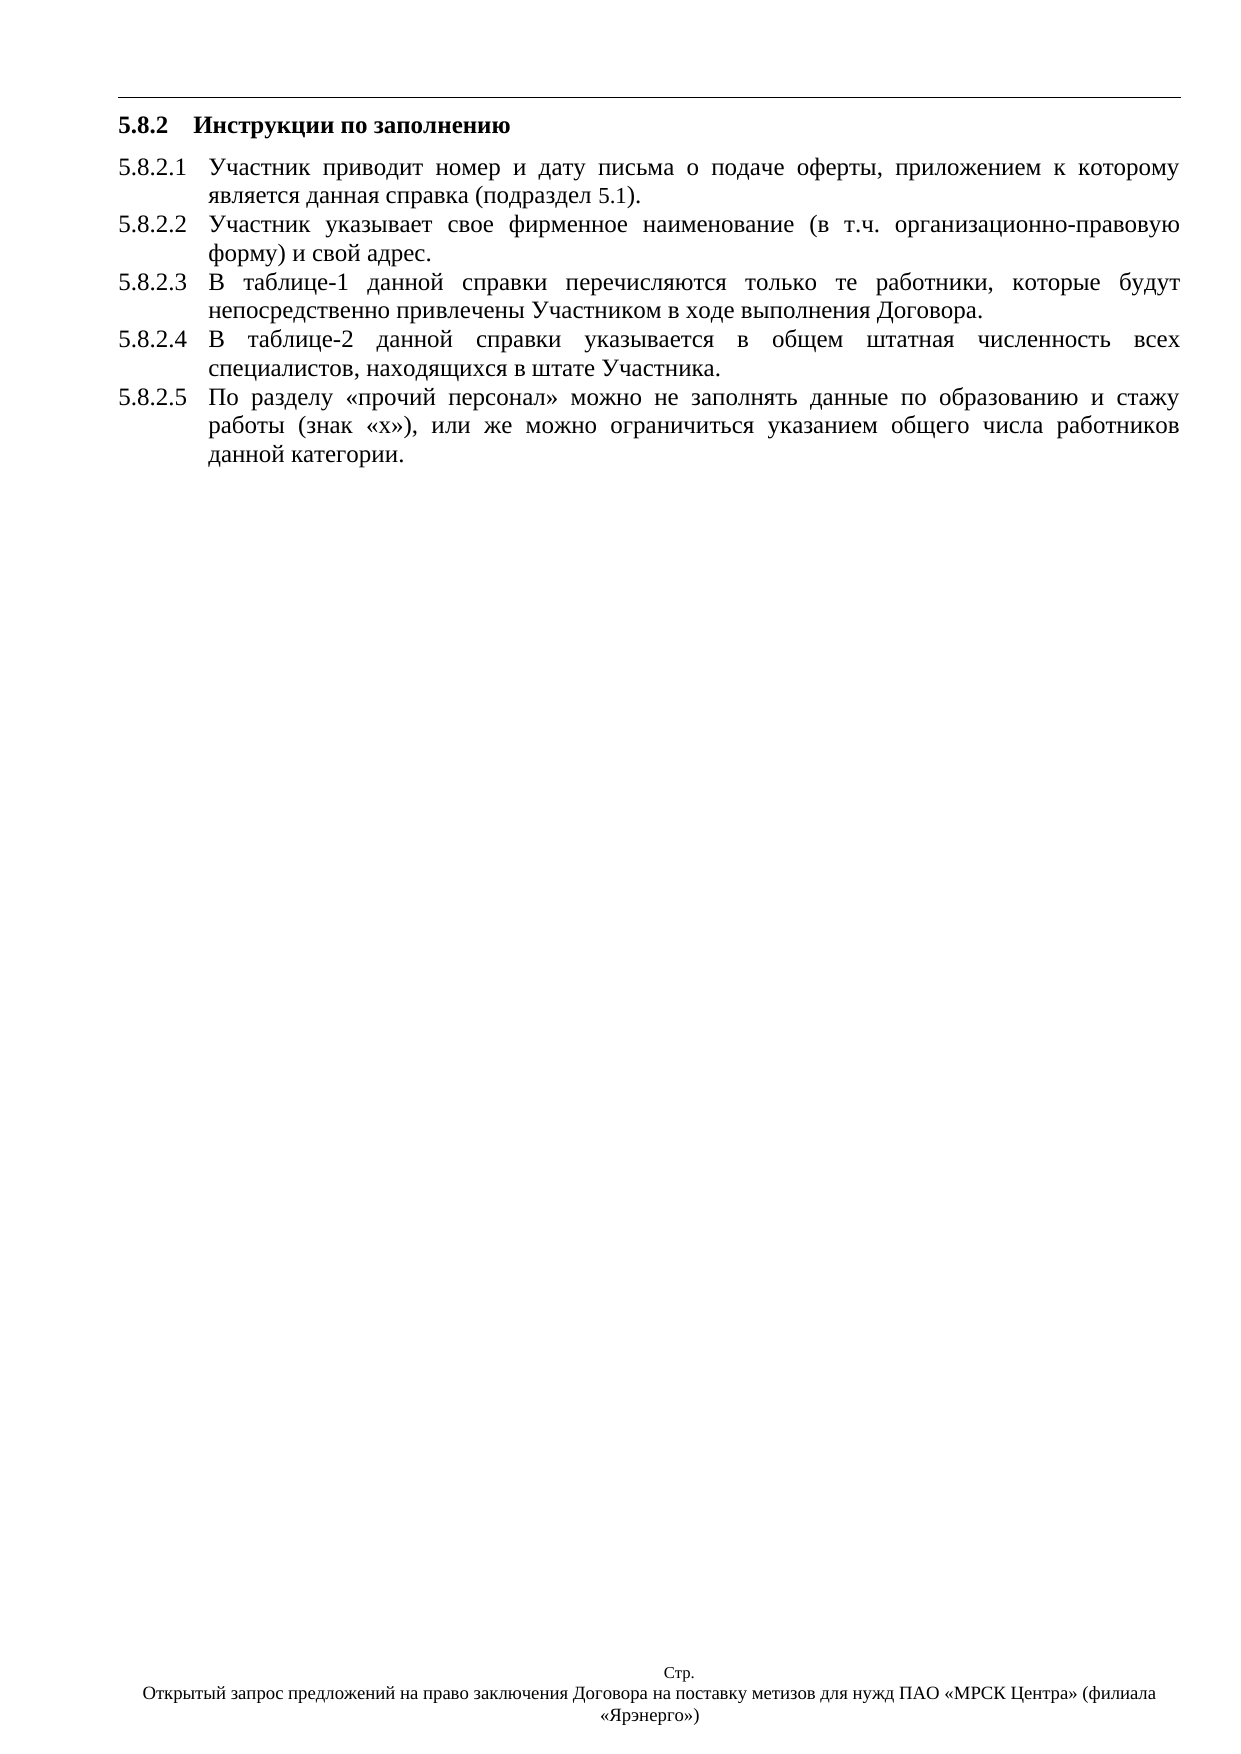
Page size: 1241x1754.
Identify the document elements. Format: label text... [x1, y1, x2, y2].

list Участник указывает свое фирменное наименование (в т.ч. организационно-правовую форму) и свой адрес. [118, 209, 1181, 267]
list По разделу «прочий персонал» можно не заполнять данные по образованию и стажу работы (знак «х»), или же можно ограничиться указанием общего числа работников данной категории. [118, 382, 1181, 468]
list В таблице-2 данной справки указывается в общем штатная численность всех специалистов, находящихся в штате Участника. [118, 324, 1181, 382]
subtitle Инструкции по заполнению [118, 111, 1181, 139]
list В таблице-1 данной справки перечисляются только те работники, которые будут непосредственно привлечены Участником в ходе выполнения Договора. [118, 267, 1181, 324]
list Участник приводит номер и дату письма о подаче оферты, приложением к которому является данная справка (подраздел 5.1). [118, 152, 1181, 209]
